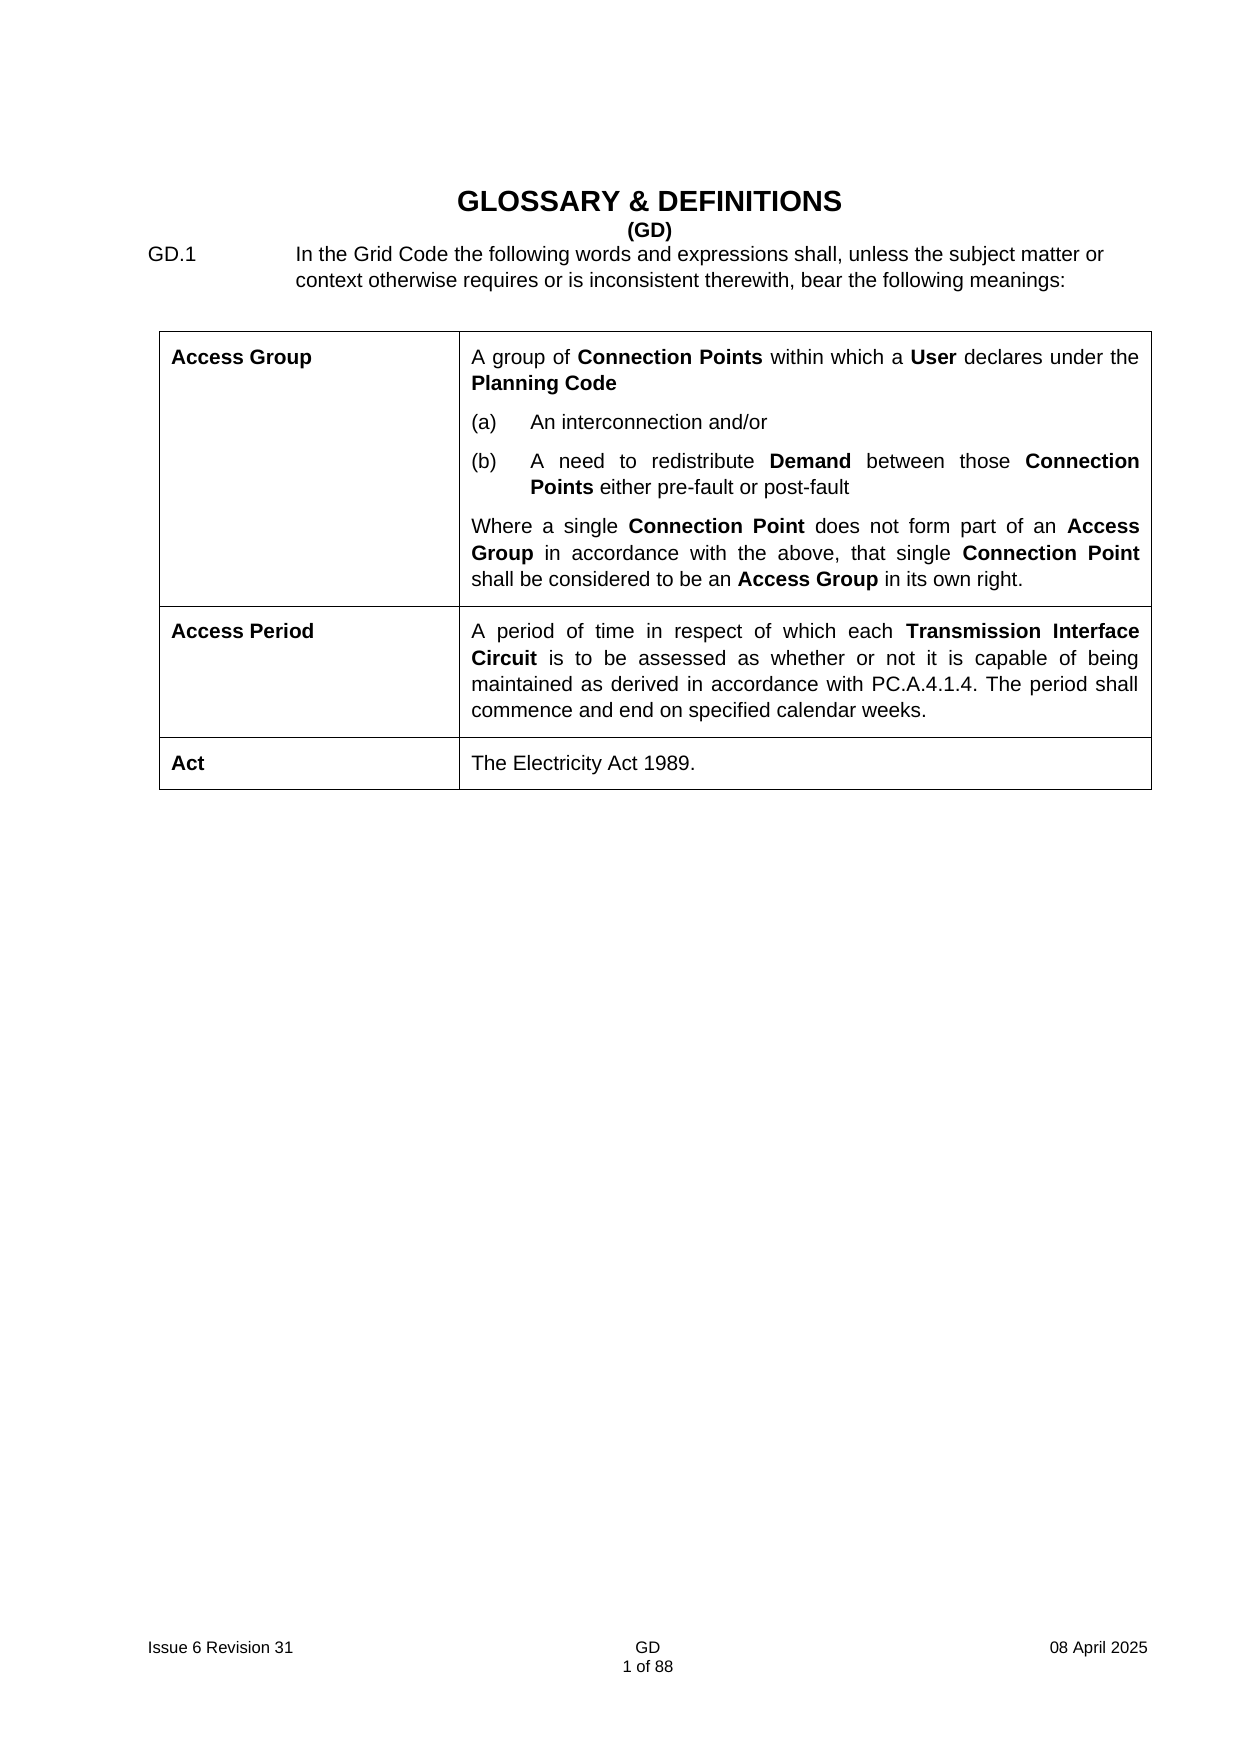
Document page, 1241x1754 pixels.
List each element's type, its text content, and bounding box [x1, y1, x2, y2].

table_header Access Group [160, 332, 459, 606]
table_cell Act [160, 738, 459, 789]
table_cell Access Period [160, 607, 459, 737]
table_cell The Electricity Act 1989. [460, 738, 1151, 789]
table_header A group of Connection Points within which a User declares under the Planning Code (a) An interconnection and/or (b) A need to redistribute Demand between those Connection Points either pre-fault or post-fault Where a single Connection Point does not form part of an Access Group in accordance with the above, that single Connection Point shall be considered to be an Access Group in its own right. [460, 332, 1151, 606]
table_cell A period of time in respect of which each Transmission Interface Circuit is to be assessed as whether or not it is capable of being maintained as derived in accordance with PC.A.4.1.4. The period shall commence and end on specified calendar weeks. [460, 607, 1151, 737]
text GLOSSARY & DEFINITIONS [148, 184, 1152, 218]
text (GD) [148, 218, 1152, 242]
text GD.1 In the Grid Code the following words and expressions shall, unless the subject matter or context otherwise requires or is inconsistent therewith, bear the following meanings: [148, 242, 1152, 292]
